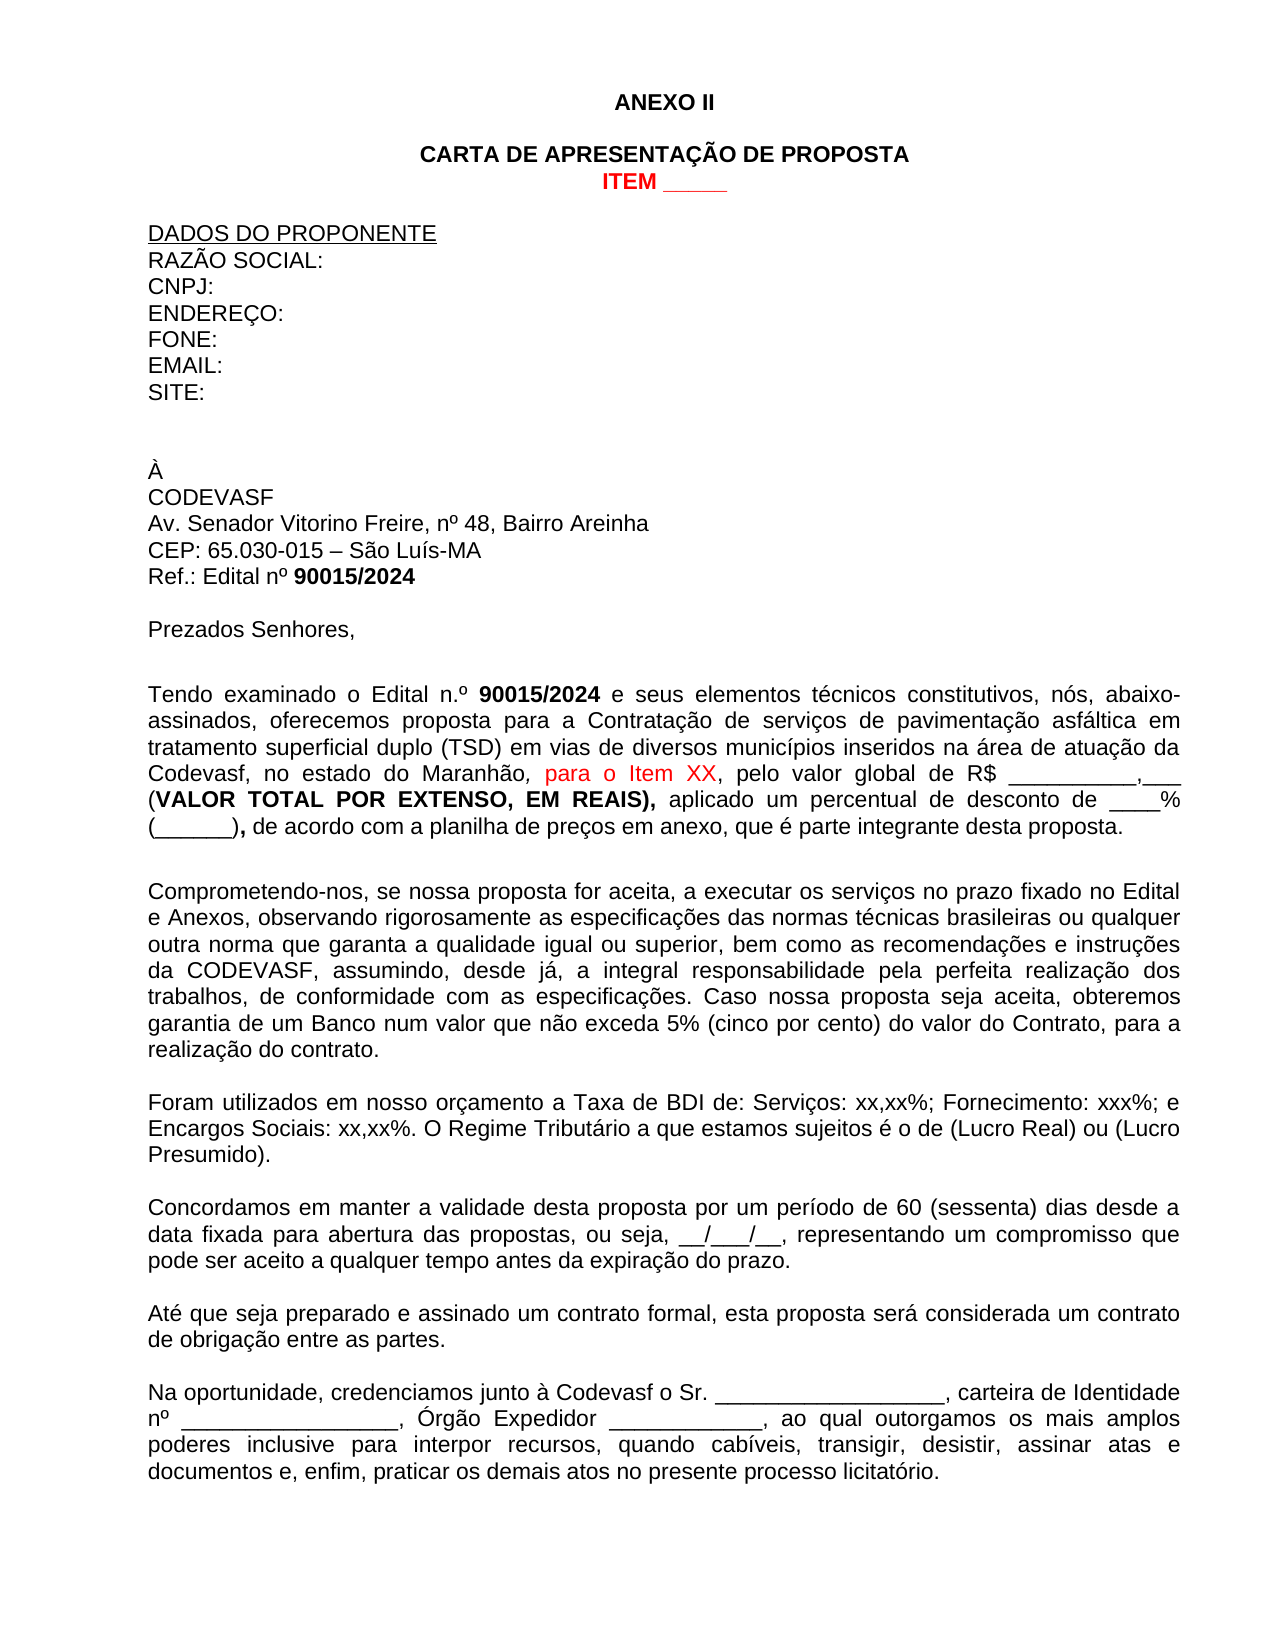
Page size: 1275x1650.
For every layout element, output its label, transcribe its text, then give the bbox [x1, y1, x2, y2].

text CODEVASF [148, 484, 1181, 510]
text CNPJ: [148, 273, 1181, 299]
text Prezados Senhores, [148, 616, 1181, 642]
text Comprometendo-nos, se nossa proposta for aceita, a executar os serviços no prazo fixado no Edital e Anexos, observando rigorosamente as especificações das normas técnicas brasileiras ou qualquer outra norma que garanta a qualidade igual ou superior, bem como as recomendações e instruções da CODEVASF, assumindo, desde já, a integral responsabilidade pela perfeita realização dos trabalhos, de conformidade com as especificações. Caso nossa proposta seja aceita, obteremos garantia de um Banco num valor que não exceda 5% (cinco por cento) do valor do Contrato, para a realização do contrato. [148, 878, 1181, 1062]
text DADOS DO PROPONENTE [148, 220, 1181, 247]
text Concordamos em manter a validade desta proposta por um período de 60 (sessenta) dias desde a data fixada para abertura das propostas, ou seja, __/___/__, representando um compromisso que pode ser aceito a qualquer tempo antes da expiração do prazo. [148, 1194, 1181, 1273]
text Foram utilizados em nosso orçamento a Taxa de BDI de: Serviços: xx,xx%; Fornecimento: xxx%; e Encargos Sociais: xx,xx%. O Regime Tributário a que estamos sujeitos é o de (Lucro Real) ou (Lucro Presumido). [148, 1089, 1181, 1168]
text Tendo examinado o Edital n.º 90015/2024 e seus elementos técnicos constitutivos, nós, abaixo-assinados, oferecemos proposta para a Contratação de serviços de pavimentação asfáltica em tratamento superficial duplo (TSD) em vias de diversos municípios inseridos na área de atuação da Codevasf, no estado do Maranhão, para o Item XX, pelo valor global de R$ __________,___ (VALOR TOTAL POR EXTENSO, EM REAIS), aplicado um percentual de desconto de ____% (______), de acordo com a planilha de preços em anexo, que é parte integrante desta proposta. [148, 681, 1181, 839]
subtitle CARTA DE APRESENTAÇÃO DE PROPOSTA [148, 141, 1181, 168]
subtitle ITEM _____ [148, 168, 1181, 194]
text Na oportunidade, credenciamos junto à Codevasf o Sr. __________________, carteira de Identidade nº _________________, Órgão Expedidor ____________, ao qual outorgamos os mais amplos poderes inclusive para interpor recursos, quando cabíveis, transigir, desistir, assinar atas e documentos e, enfim, praticar os demais atos no presente processo licitatório. [148, 1379, 1181, 1484]
text Av. Senador Vitorino Freire, nº 48, Bairro Areinha [148, 510, 1181, 537]
text RAZÃO SOCIAL: [148, 247, 1181, 273]
text ANEXO II [148, 89, 1181, 115]
text ENDEREÇO: [148, 299, 1181, 326]
text CEP: 65.030-015 – São Luís-MA [148, 537, 1181, 563]
text Ref.: Edital nº 90015/2024 [148, 563, 1181, 589]
text SITE: [148, 378, 1181, 405]
text À [148, 458, 1181, 484]
text EMAIL: [148, 352, 1181, 378]
text Até que seja preparado e assinado um contrato formal, esta proposta será considerada um contrato de obrigação entre as partes. [148, 1299, 1181, 1352]
text FONE: [148, 326, 1181, 352]
